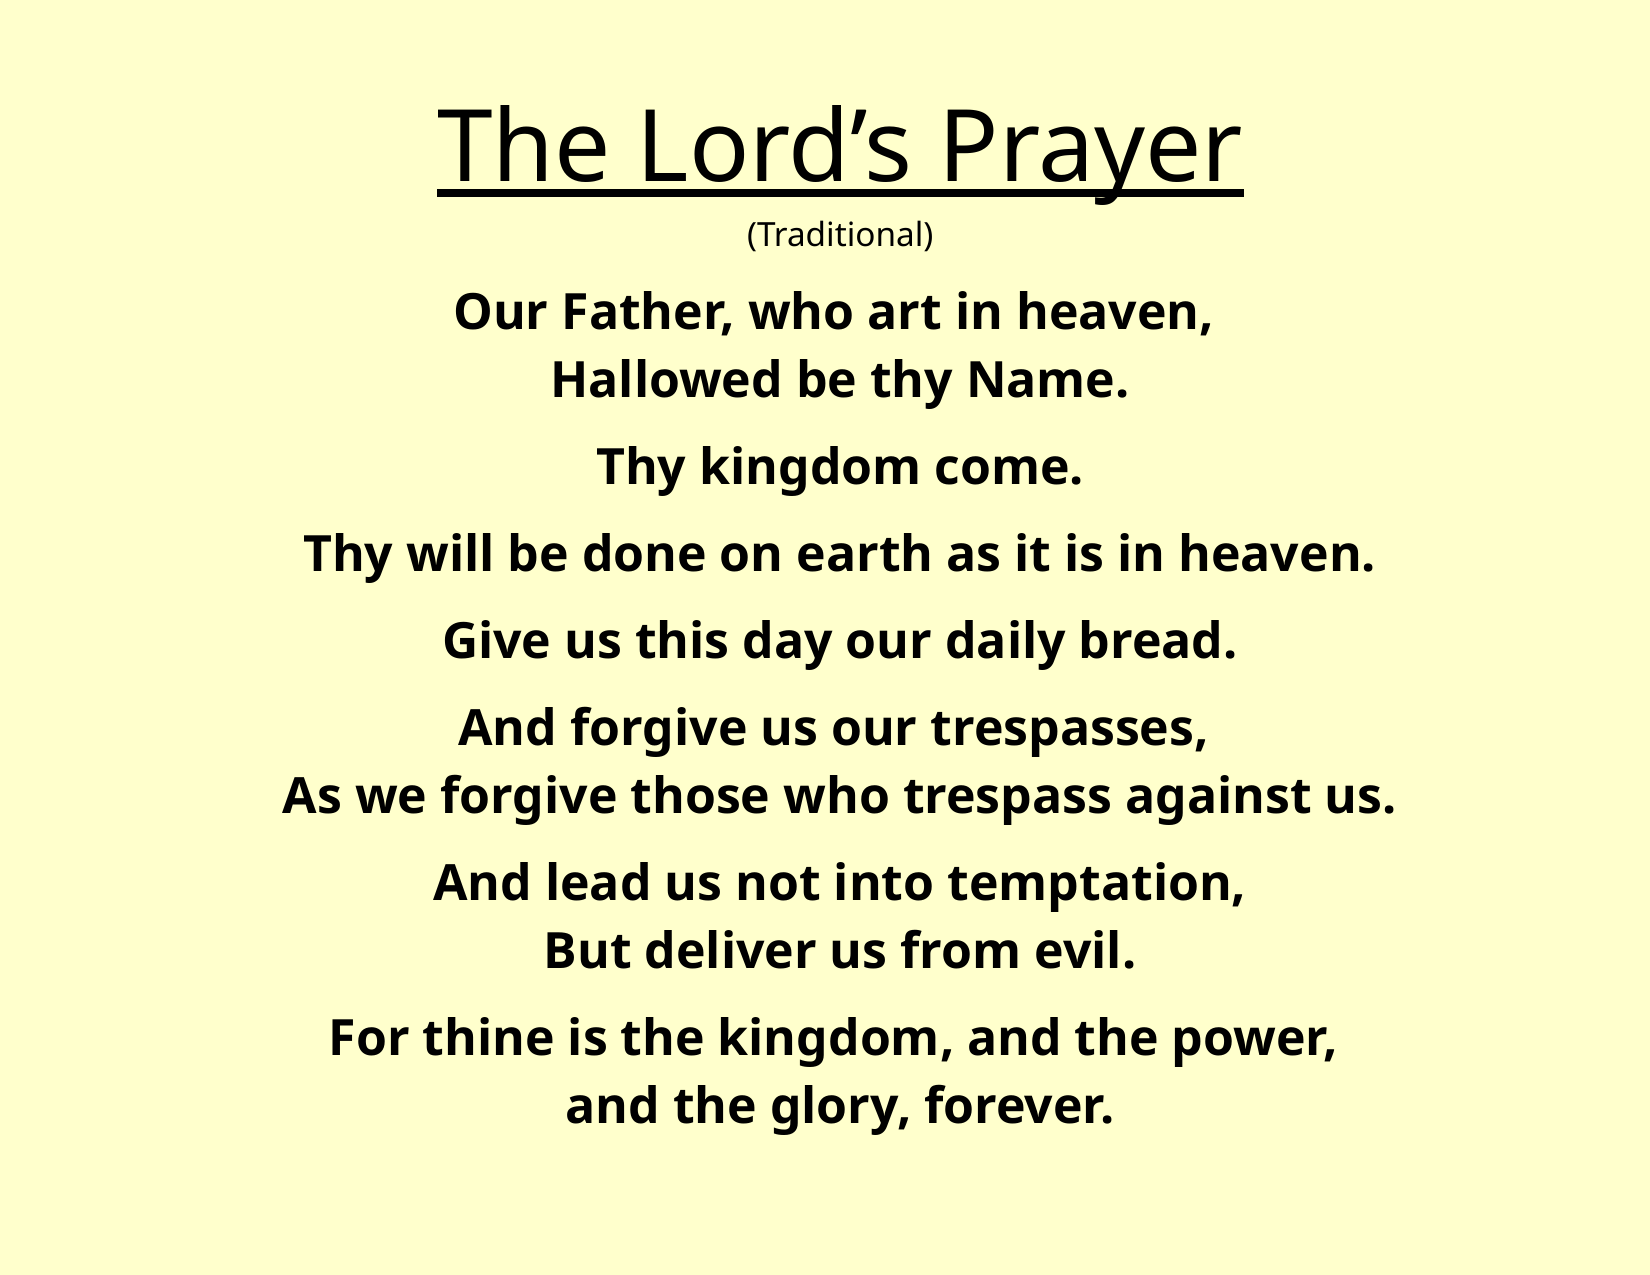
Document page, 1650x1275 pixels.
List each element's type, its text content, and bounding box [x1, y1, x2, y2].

text Give us this day our daily bread. [75, 605, 1605, 673]
text Thy will be done on earth as it is in heaven. [75, 518, 1605, 586]
text And lead us not into temptation, But deliver us from evil. [75, 847, 1605, 983]
text Thy kingdom come. [75, 431, 1605, 499]
text Our Father, who art in heaven, Hallowed be thy Name. [75, 276, 1605, 412]
text And forgive us our trespasses, As we forgive those who trespass against us. [75, 692, 1605, 828]
text For thine is the kingdom, and the power, and the glory, forever. [75, 1002, 1605, 1138]
subtitle The Lord’s Prayer [75, 75, 1605, 211]
text (Traditional) [75, 211, 1605, 257]
